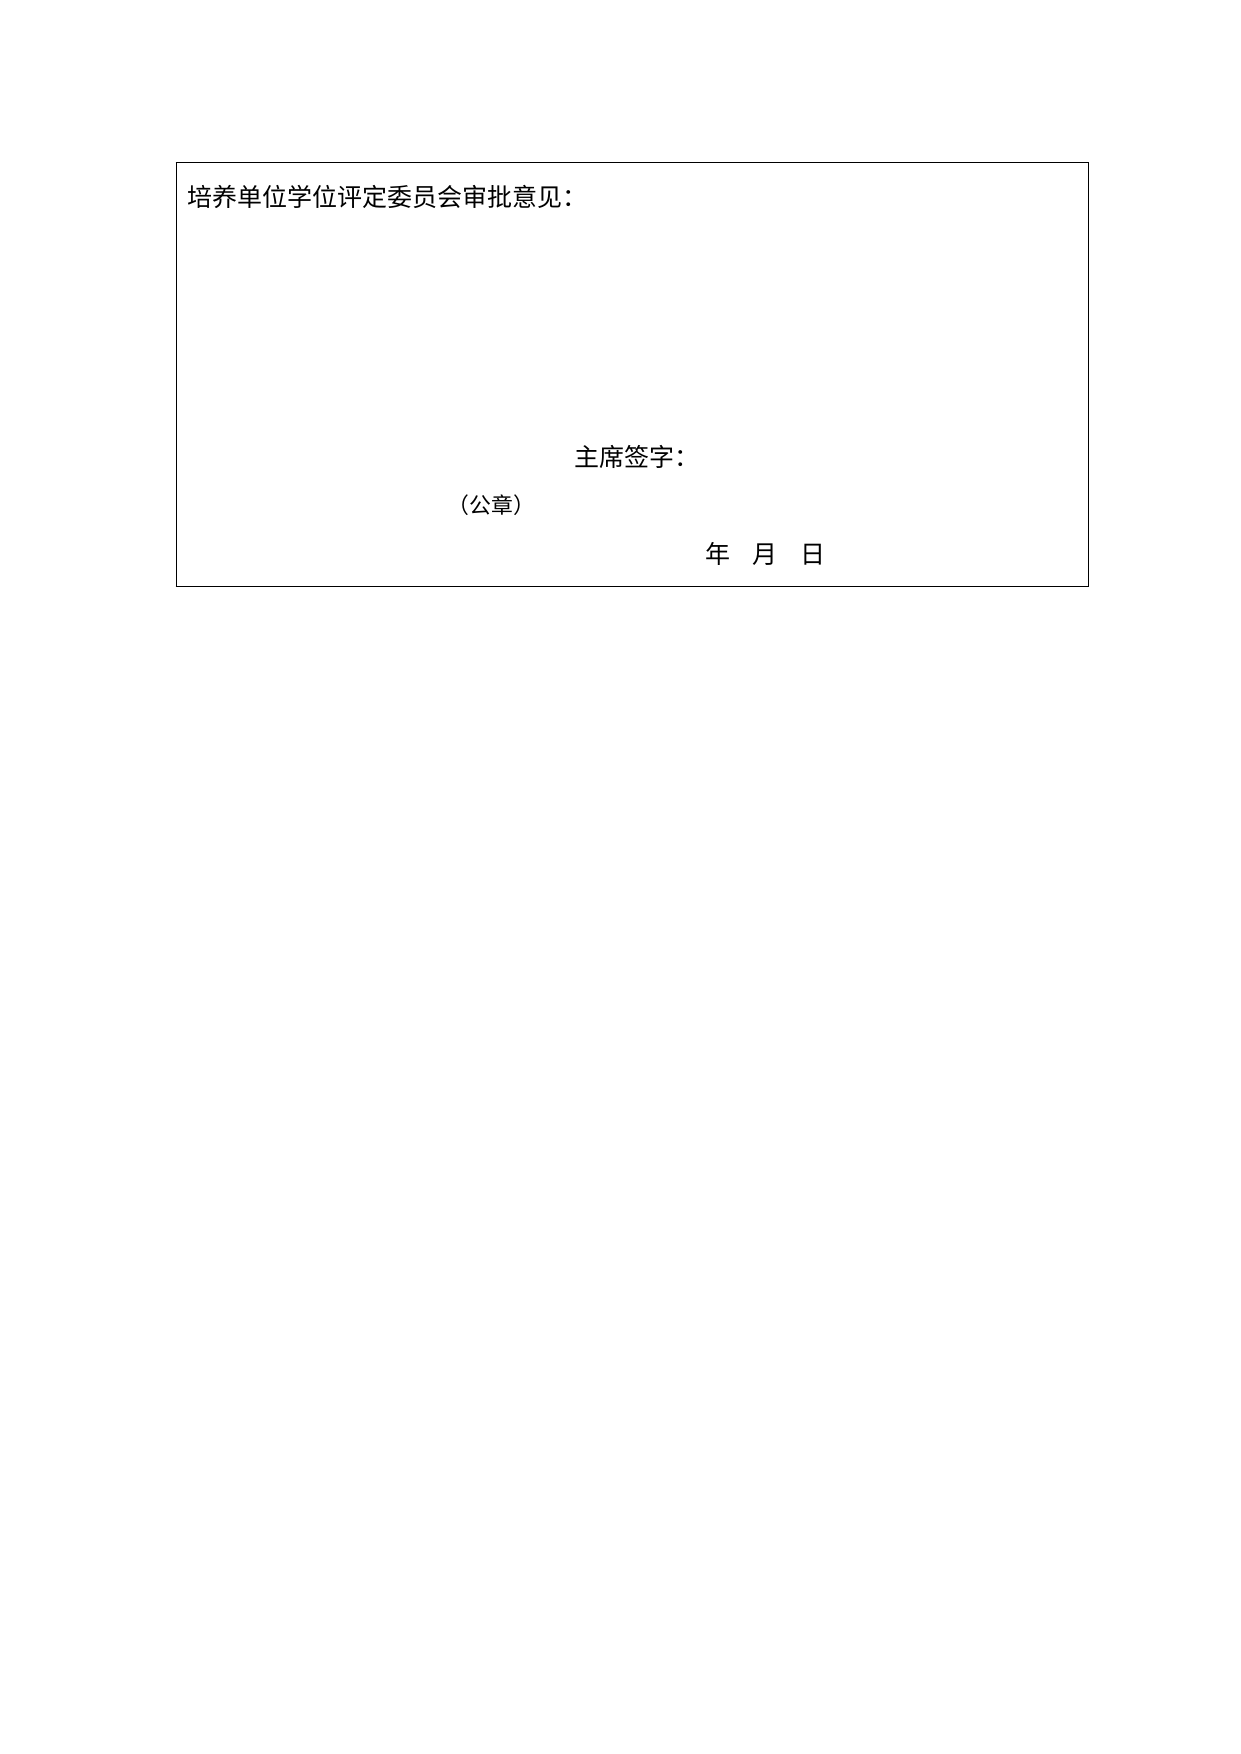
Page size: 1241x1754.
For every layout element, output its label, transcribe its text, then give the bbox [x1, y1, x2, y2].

table_cell 培养单位学位评定委员会审批意见： 主席签字： （公章） 年 月 日 [177, 163, 1088, 586]
